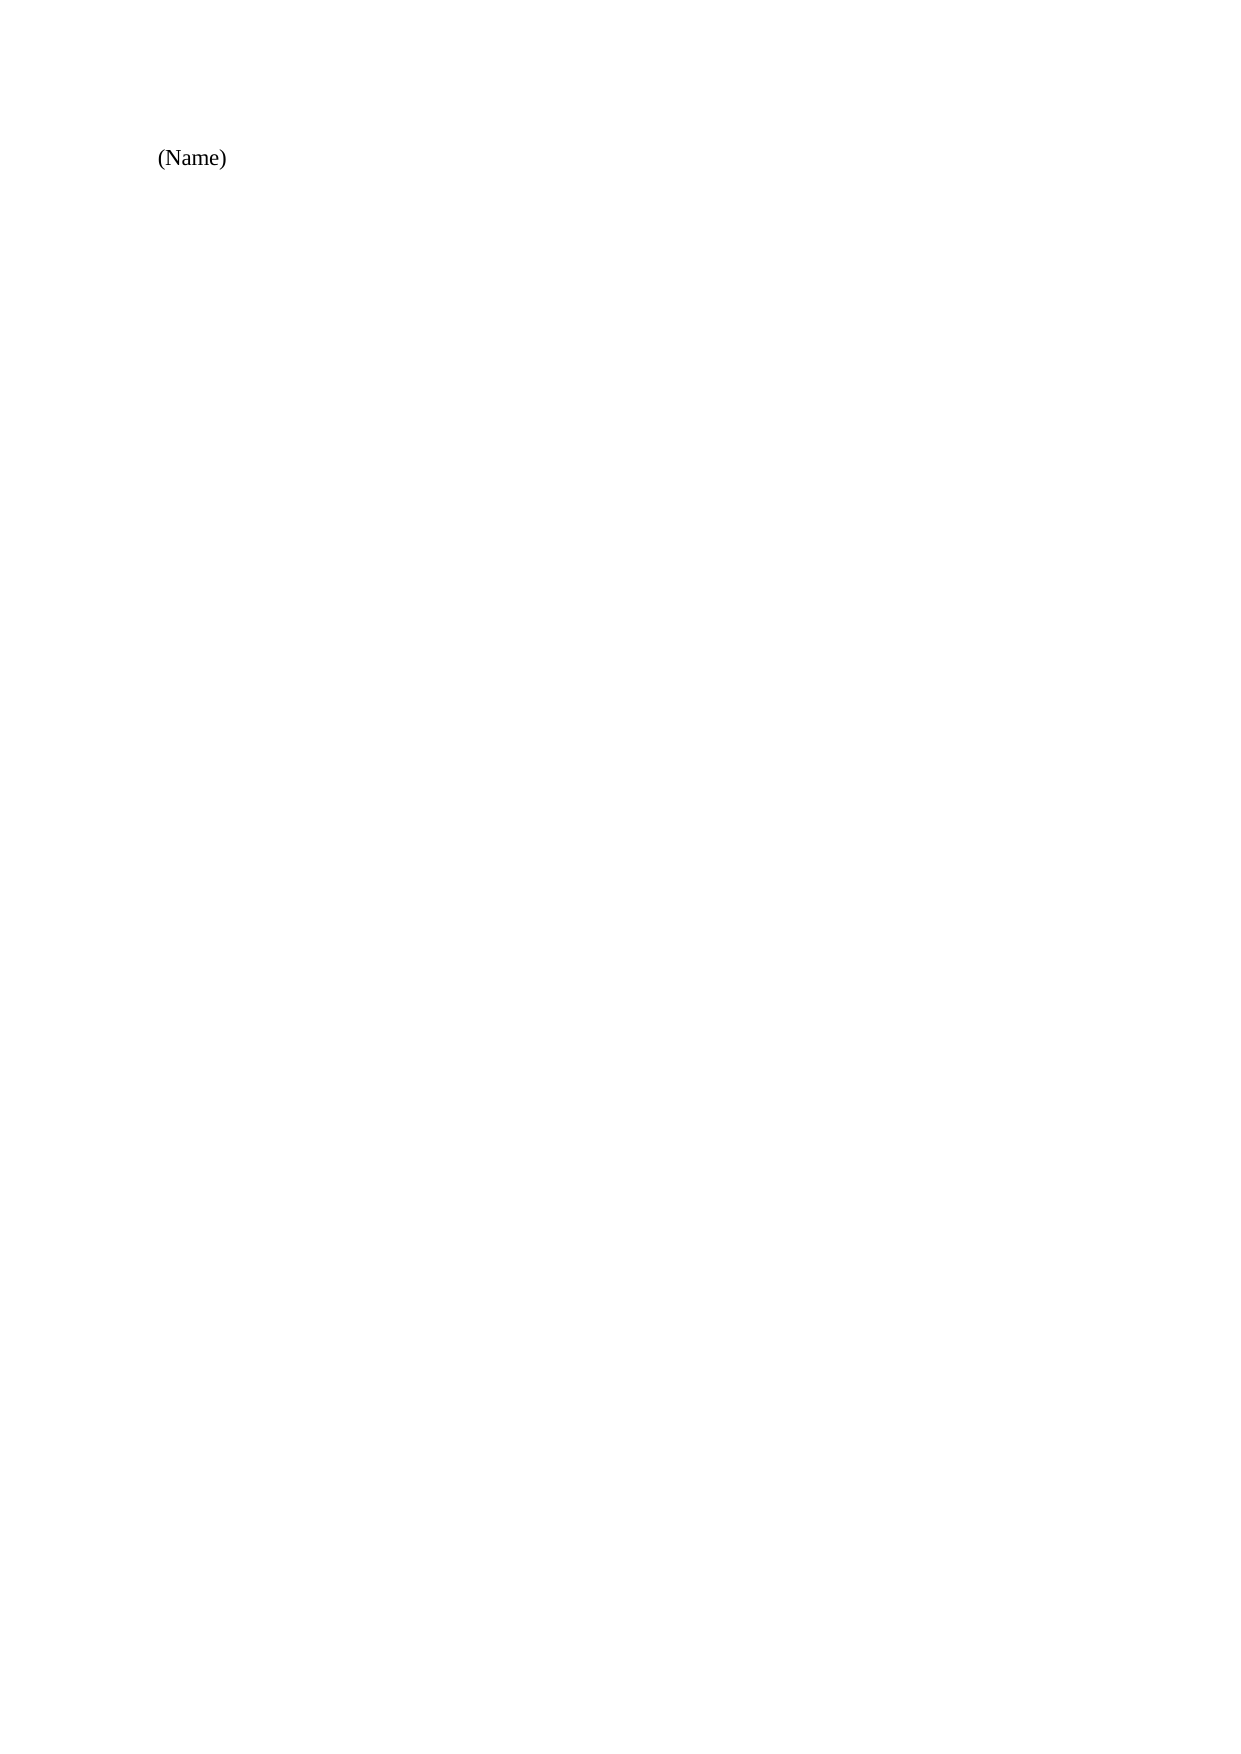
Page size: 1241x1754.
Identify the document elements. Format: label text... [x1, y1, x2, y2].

text (Signature) (Name) [152, 144, 302, 170]
